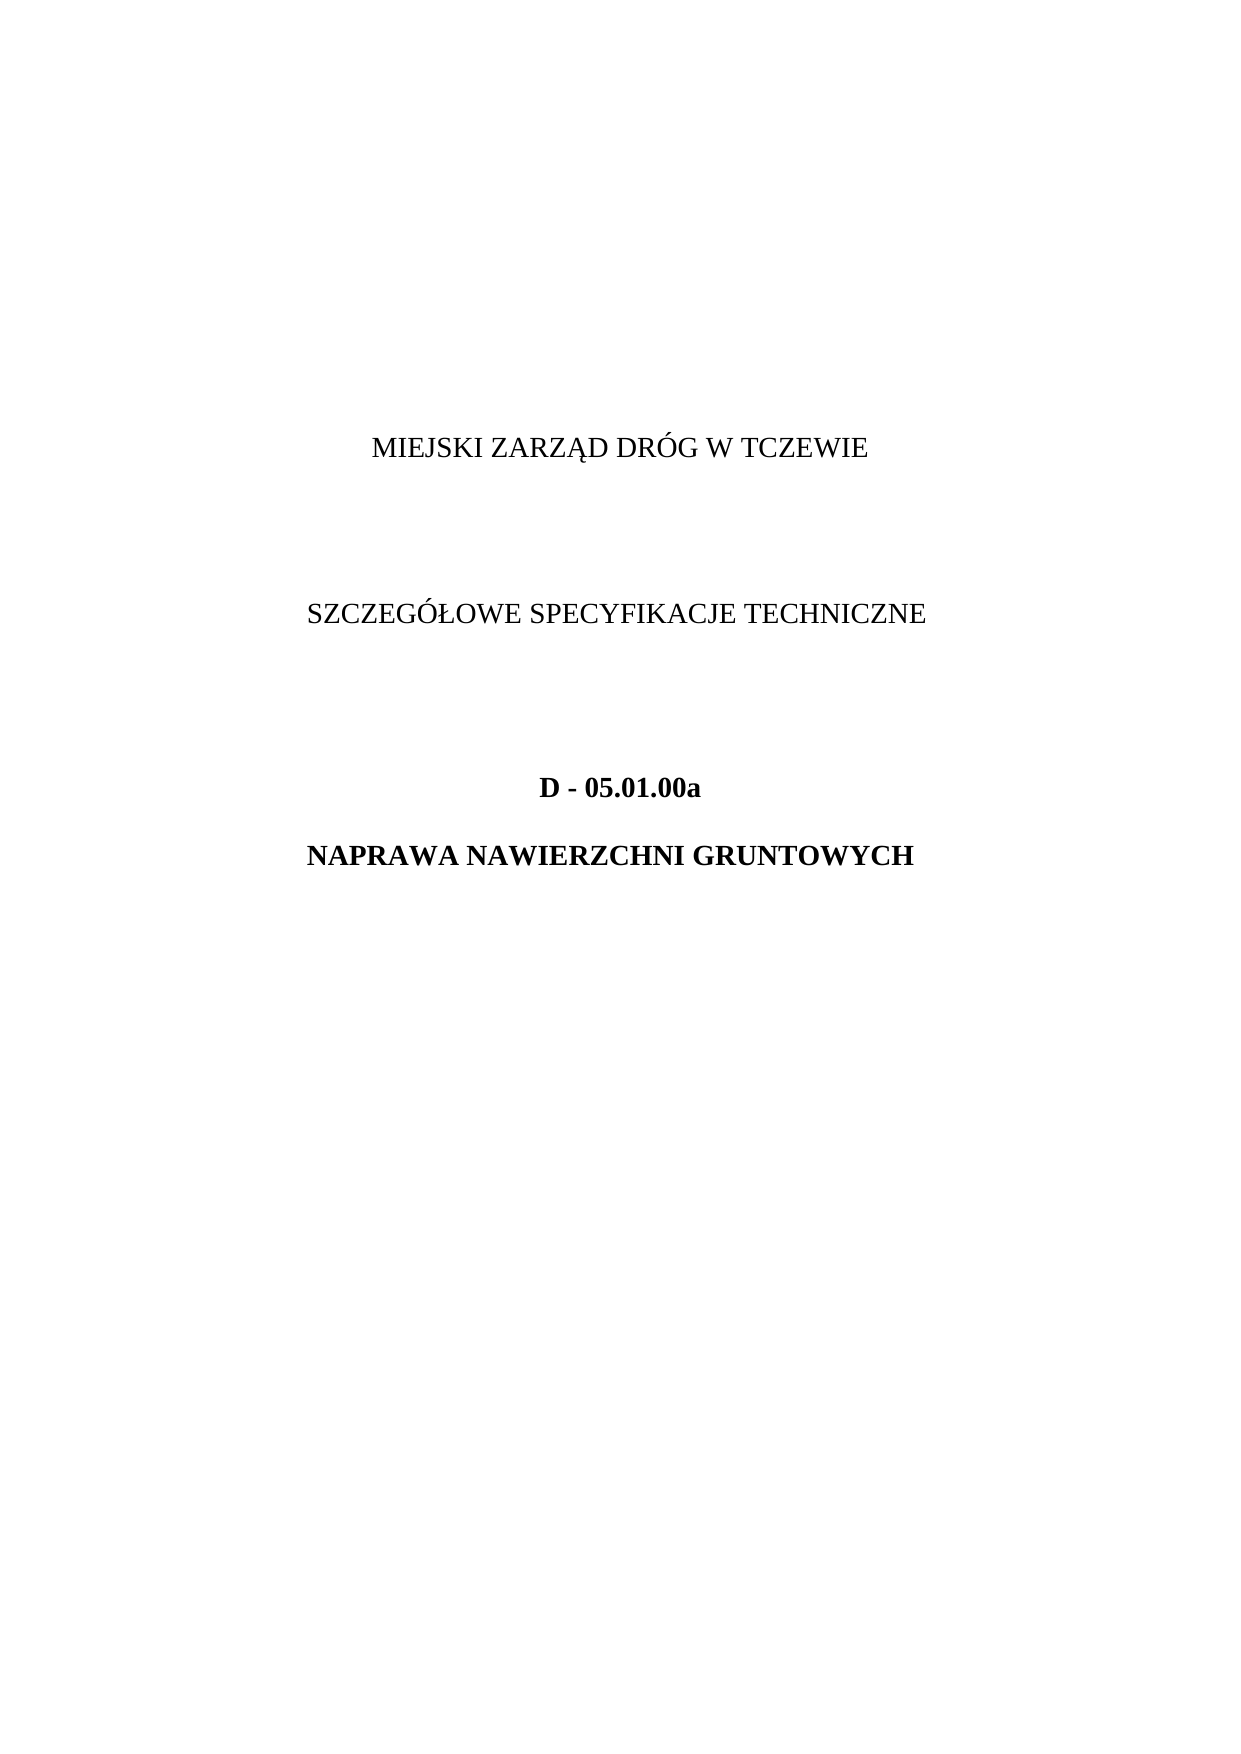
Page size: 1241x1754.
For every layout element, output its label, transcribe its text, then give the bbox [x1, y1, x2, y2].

text MIEJSKI ZARZĄD DRÓG W TCZEWIE [307, 430, 934, 463]
text SZCZEGÓŁOWE SPECYFIKACJE TECHNICZNE [307, 598, 934, 630]
text D - 05.01.00a [307, 772, 934, 804]
text NAPRAWA NAWIERZCHNI GRUNTOWYCH [307, 839, 934, 872]
